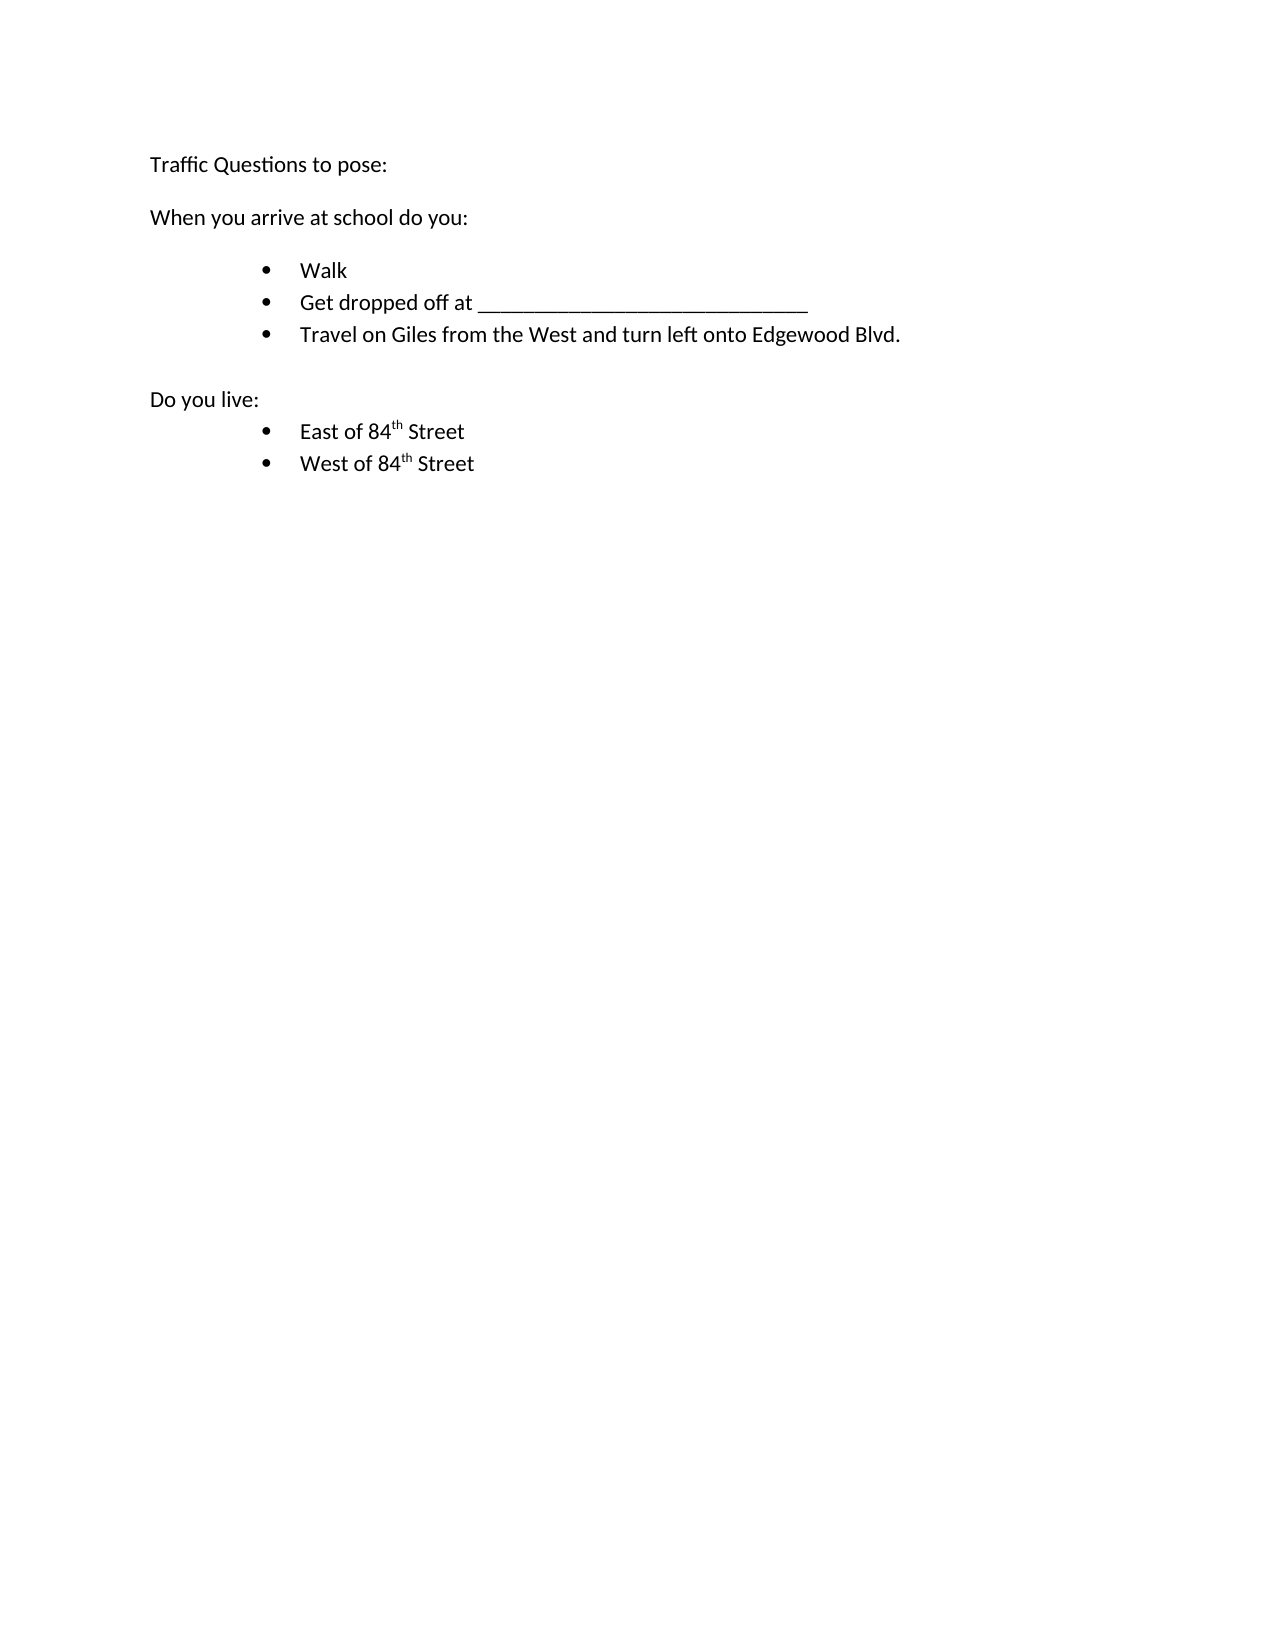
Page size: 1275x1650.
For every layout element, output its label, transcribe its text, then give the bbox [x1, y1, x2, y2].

list Travel on Giles from the West and turn left onto Edgewood Blvd. [262, 320, 1125, 348]
list West of 84th Street [225, 449, 1125, 477]
text Traffic Questions to pose: [150, 150, 1125, 178]
list Walk [262, 256, 1125, 284]
text When you arrive at school do you: [150, 203, 1125, 231]
list Get dropped off at _____________________________ [262, 288, 1125, 316]
list Do you live: [150, 385, 1125, 413]
list East of 84th Street [225, 417, 1125, 445]
